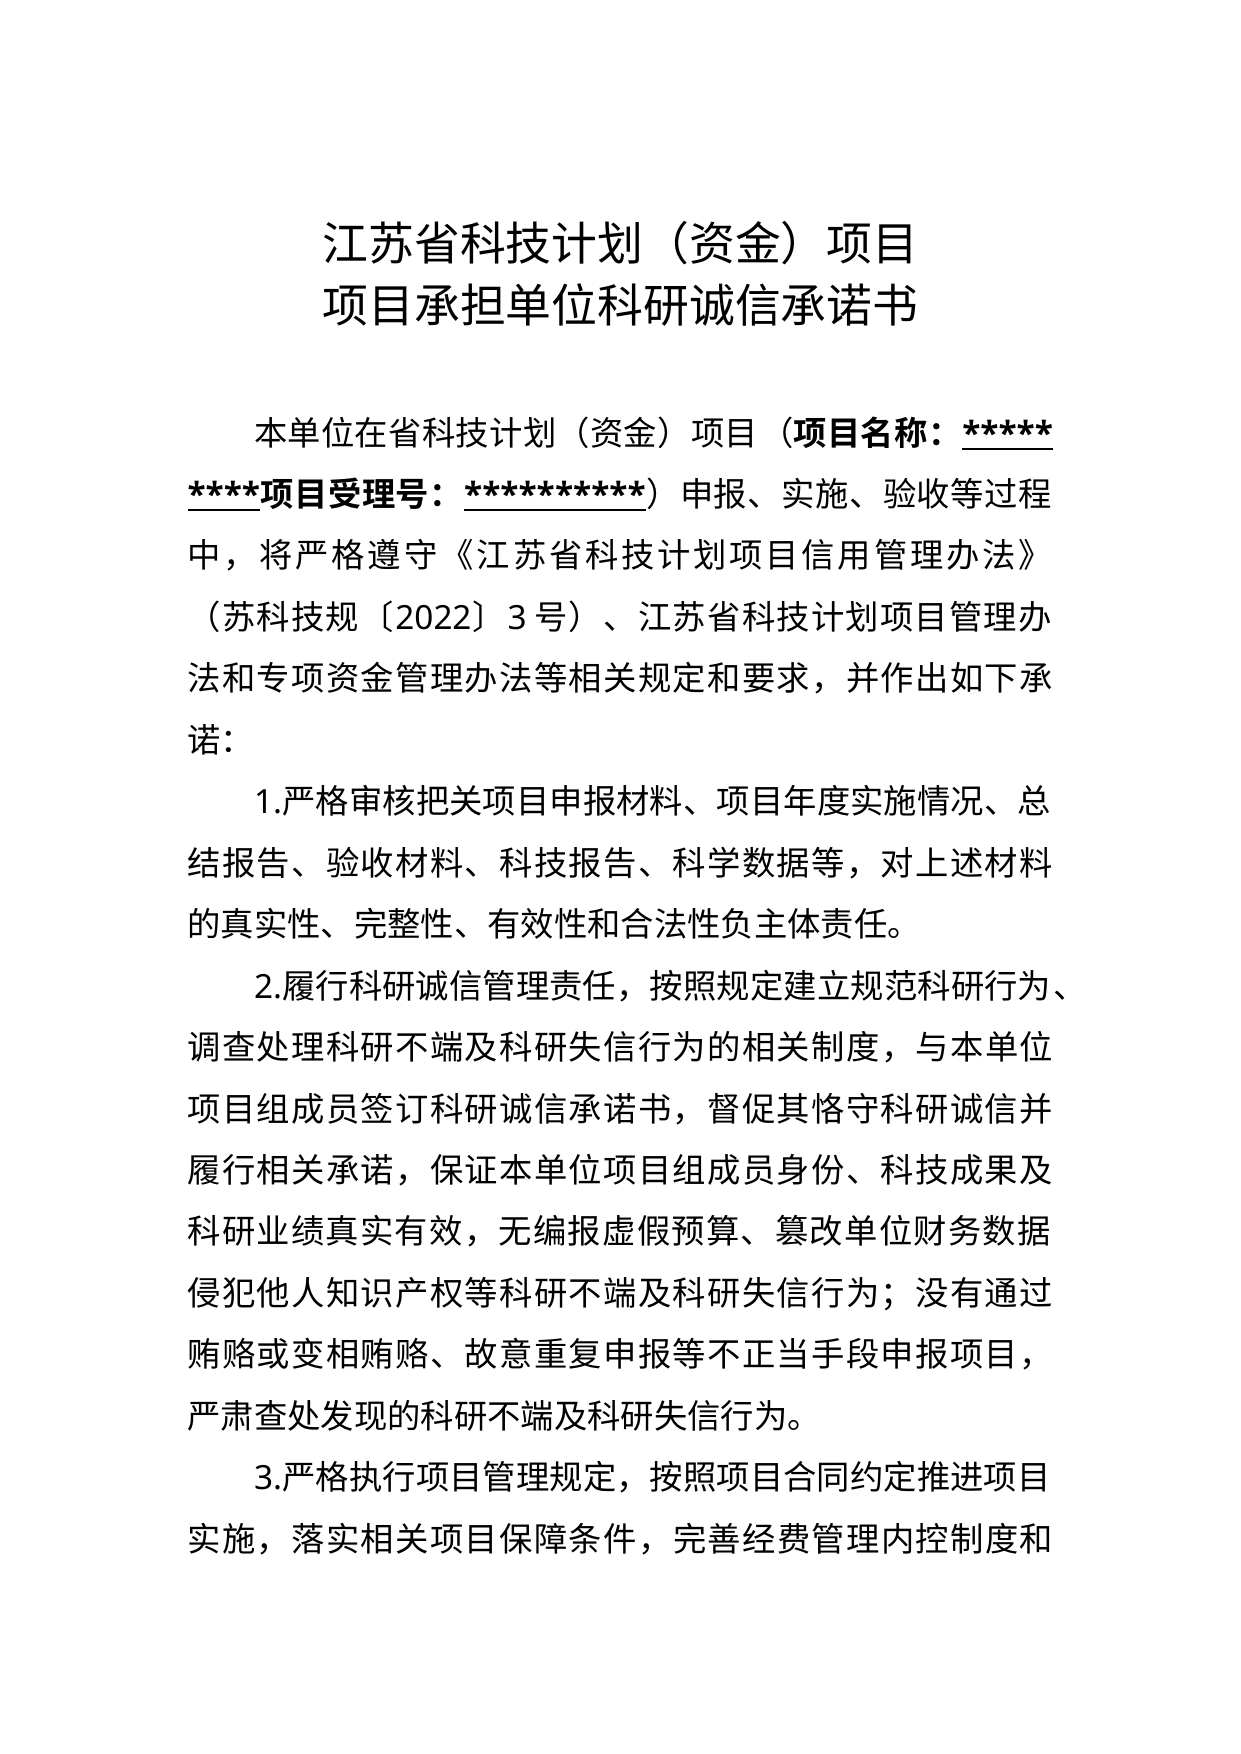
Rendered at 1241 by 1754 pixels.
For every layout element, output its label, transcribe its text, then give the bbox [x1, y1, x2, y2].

text 项目承担单位科研诚信承诺书 [187, 273, 1053, 334]
text 2.履行科研诚信管理责任，按照规定建立规范科研行为、调查处理科研不端及科研失信行为的相关制度，与本单位项目组成员签订科研诚信承诺书，督促其恪守科研诚信并履行相关承诺，保证本单位项目组成员身份、科技成果及科研业绩真实有效，无编报虚假预算、篡改单位财务数据、侵犯他人知识产权等科研不端及科研失信行为；没有通过贿赂或变相贿赂、故意重复申报等不正当手段申报项目，严肃查处发现的科研不端及科研失信行为。 [187, 949, 1053, 1441]
text 本单位在省科技计划（资金）项目（项目名称：*********项目受理号：**********）申报、实施、验收等过程中，将严格遵守《江苏省科技计划项目信用管理办法》（苏科技规〔2022〕3号）、江苏省科技计划项目管理办法和专项资金管理办法等相关规定和要求，并作出如下承诺： [187, 396, 1053, 764]
text 江苏省科技计划（资金）项目 [187, 211, 1053, 273]
text 1.严格审核把关项目申报材料、项目年度实施情况、总结报告、验收材料、科技报告、科学数据等，对上述材料的真实性、完整性、有效性和合法性负主体责任。 [187, 764, 1053, 949]
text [187, 1441, 1053, 1563]
